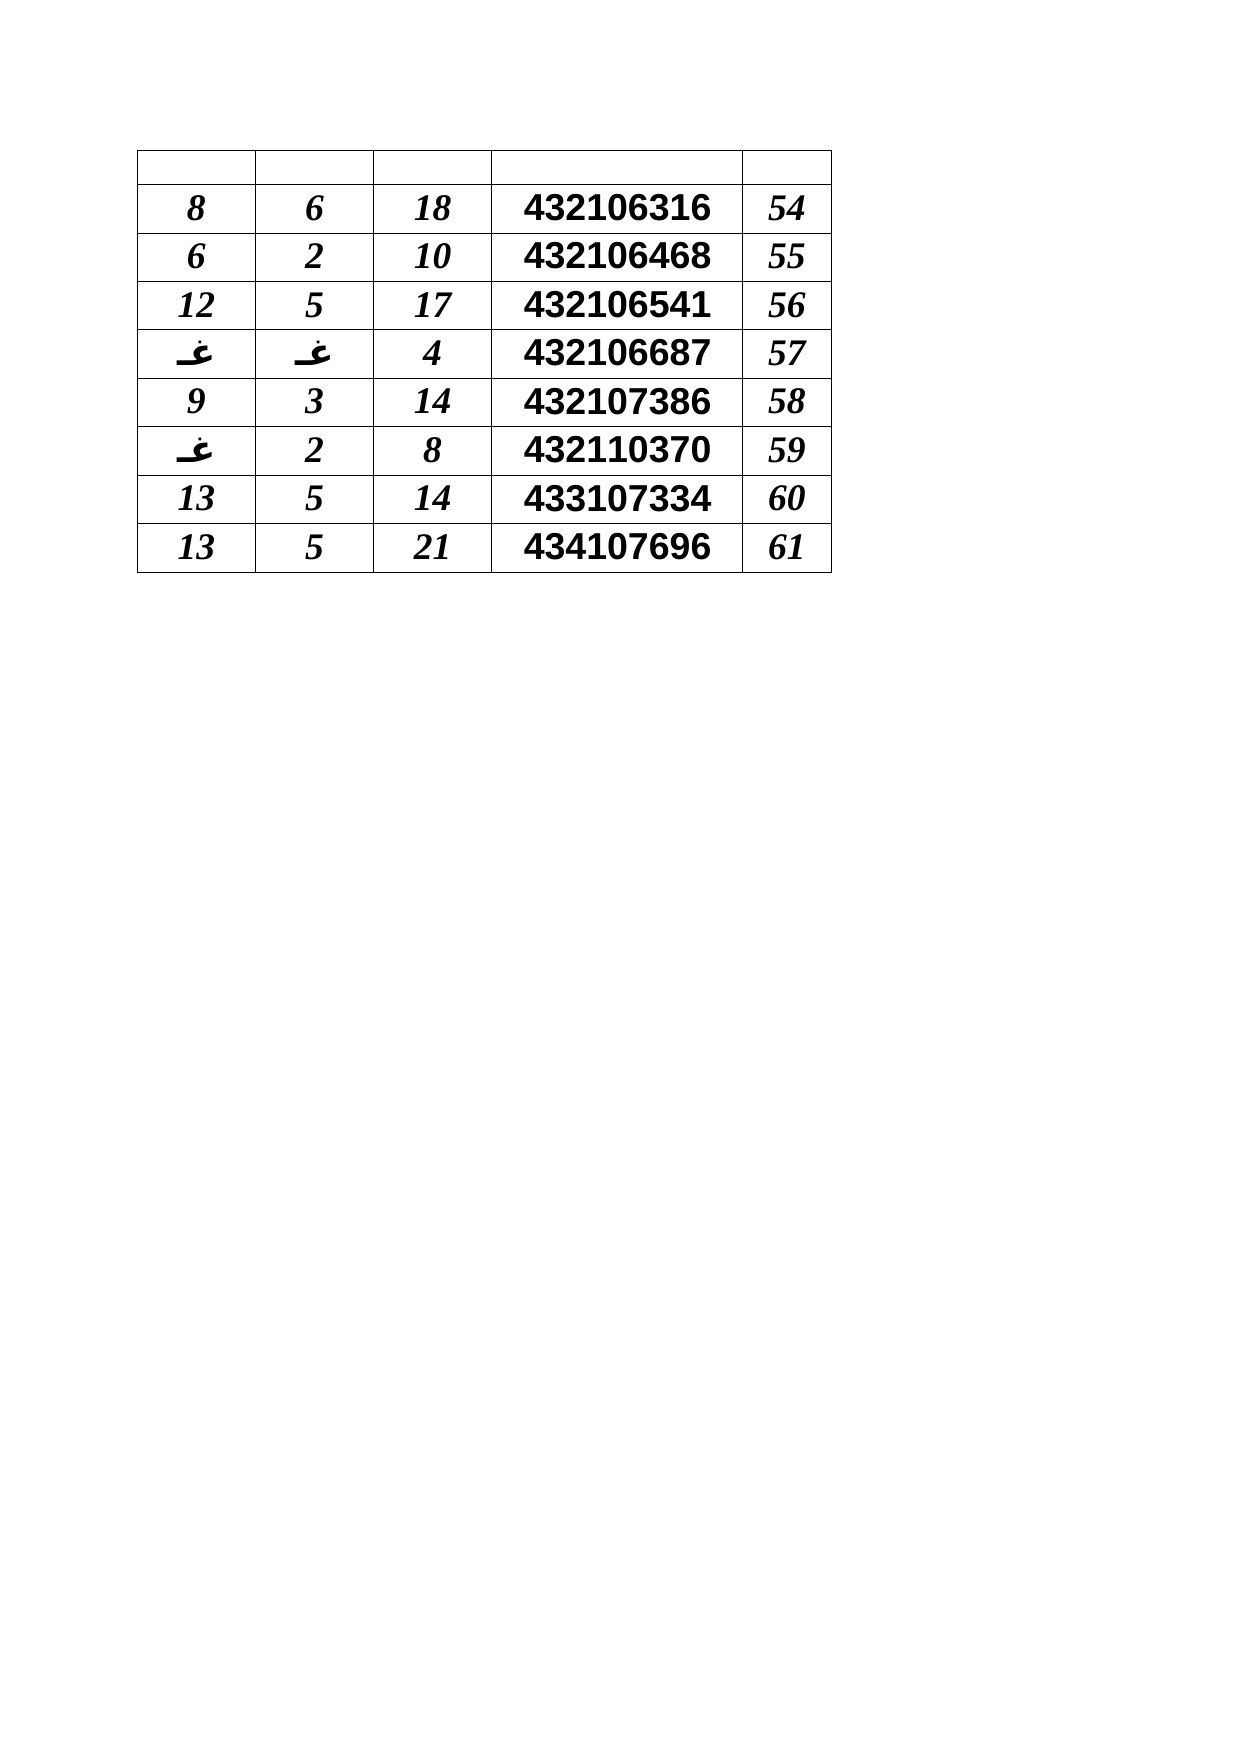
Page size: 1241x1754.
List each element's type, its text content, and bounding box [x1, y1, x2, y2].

table_cell 14 [374, 151, 491, 184]
table_cell غـ [256, 330, 373, 378]
table_cell 57 [743, 330, 831, 378]
table_cell 8 [374, 427, 491, 475]
table_cell 432106241 [492, 151, 742, 184]
table_cell 7 [256, 151, 373, 184]
table_cell 434107696 [492, 524, 742, 572]
table_cell 56 [743, 282, 831, 329]
table_cell 432106541 [492, 282, 742, 329]
table_cell 55 [743, 234, 831, 281]
table_cell 432106316 [492, 185, 742, 232]
table_cell 433107334 [492, 476, 742, 523]
table_cell 13 [138, 476, 255, 523]
table_cell 13 [138, 524, 255, 572]
table_cell 54 [743, 185, 831, 232]
table_cell 14 [374, 476, 491, 523]
table_cell 58 [743, 379, 831, 426]
table_cell 5 [256, 282, 373, 329]
table_cell 17 [374, 282, 491, 329]
table_cell 6 [256, 185, 373, 232]
table_cell 13 [138, 151, 255, 184]
table_cell 8 [138, 185, 255, 232]
table_cell 432107386 [492, 379, 742, 426]
table_cell 61 [743, 524, 831, 572]
table_cell 432106468 [492, 234, 742, 281]
table_cell 2 [256, 234, 373, 281]
table_cell 5 [256, 524, 373, 572]
table_cell 432110370 [492, 427, 742, 475]
table_cell غـ [138, 427, 255, 475]
table_cell 10 [374, 234, 491, 281]
table_cell 60 [743, 476, 831, 523]
table_cell 4 [374, 330, 491, 378]
table_cell 5 [256, 476, 373, 523]
table_cell غـ [138, 330, 255, 378]
table_cell 12 [138, 282, 255, 329]
table_cell 9 [138, 379, 255, 426]
table_cell 14 [374, 379, 491, 426]
table_cell 3 [256, 379, 373, 426]
table_cell 59 [743, 427, 831, 475]
table_cell 6 [138, 234, 255, 281]
table_cell 21 [374, 524, 491, 572]
table_cell 2 [256, 427, 373, 475]
table_cell 18 [374, 185, 491, 232]
table_cell 53 [743, 151, 831, 184]
table_cell 432106687 [492, 330, 742, 378]
